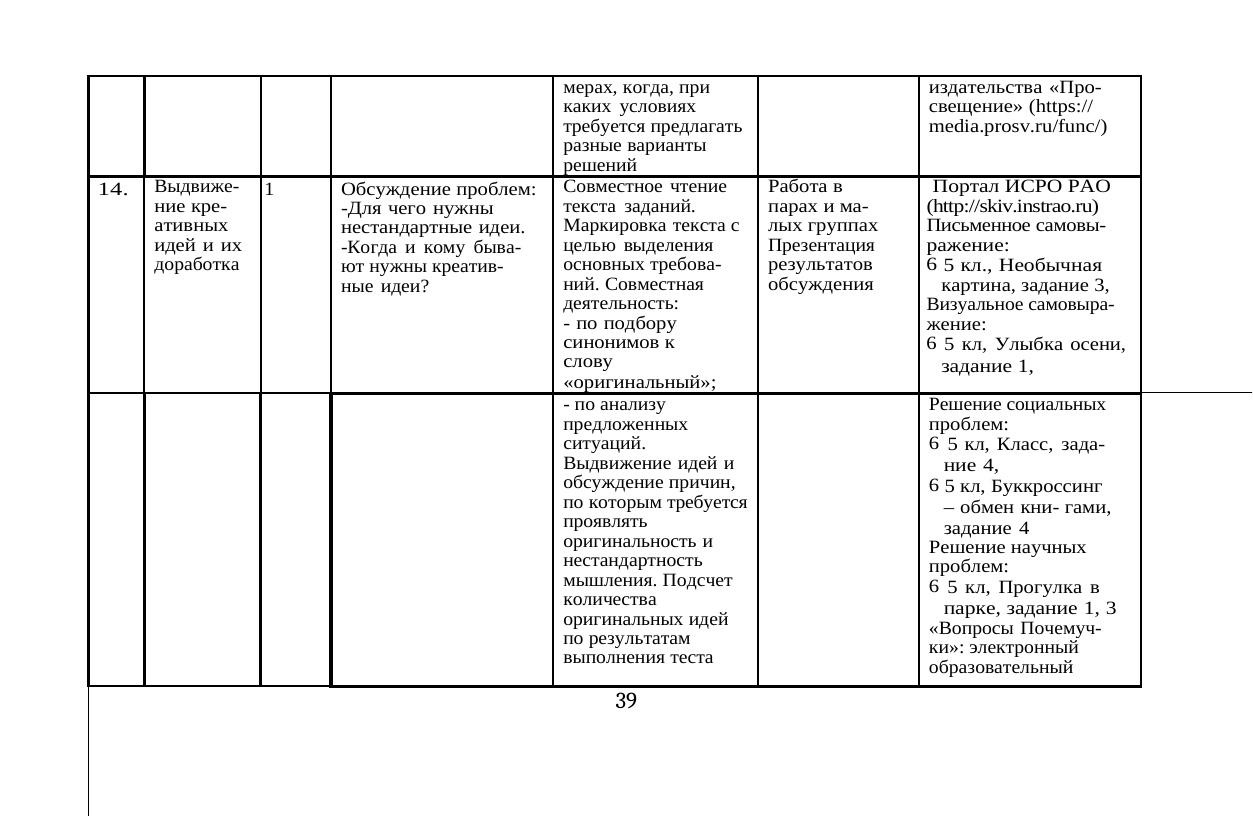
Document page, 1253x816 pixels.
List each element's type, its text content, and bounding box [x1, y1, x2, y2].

table_cell 14. [90, 178, 143, 392]
table_cell [90, 77, 143, 175]
table_cell [146, 77, 260, 175]
table_cell [333, 395, 552, 685]
table_cell [146, 394, 259, 685]
table_cell Выдвиже- ние кре- ативных идей и их доработка [145, 178, 260, 392]
table_cell [759, 77, 918, 175]
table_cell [920, 395, 1140, 685]
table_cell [554, 77, 757, 175]
table_cell Портал ИСРО РАО (http://skiv.instrao.ru) Письменное самовы- ражение: 6 5 кл., Необычная картина, задание 3, Визуальное самовыра- жение: 6 5 кл, Улыбка осени, задание 1, [920, 178, 1140, 392]
table_cell [90, 394, 143, 685]
table_cell [759, 395, 918, 685]
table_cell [920, 77, 1140, 175]
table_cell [554, 395, 757, 685]
table_cell 1 [262, 178, 330, 392]
table_cell [262, 77, 330, 175]
table_cell Работа в парах и ма- лых группах Презентация результатов обсуждения [759, 178, 918, 392]
table_cell [332, 77, 552, 175]
table_cell Обсуждение проблем: -Для чего нужны нестандартные идеи. -Когда и кому быва- ют нужны креатив- ные идеи? [332, 178, 552, 392]
table_cell [262, 394, 329, 685]
table_cell Совместное чтение текста заданий. Маркировка текста с целью выделения основных требова- ний. Совместная деятельность: - по подбору синонимов к слову «оригинальный»; [554, 178, 757, 392]
